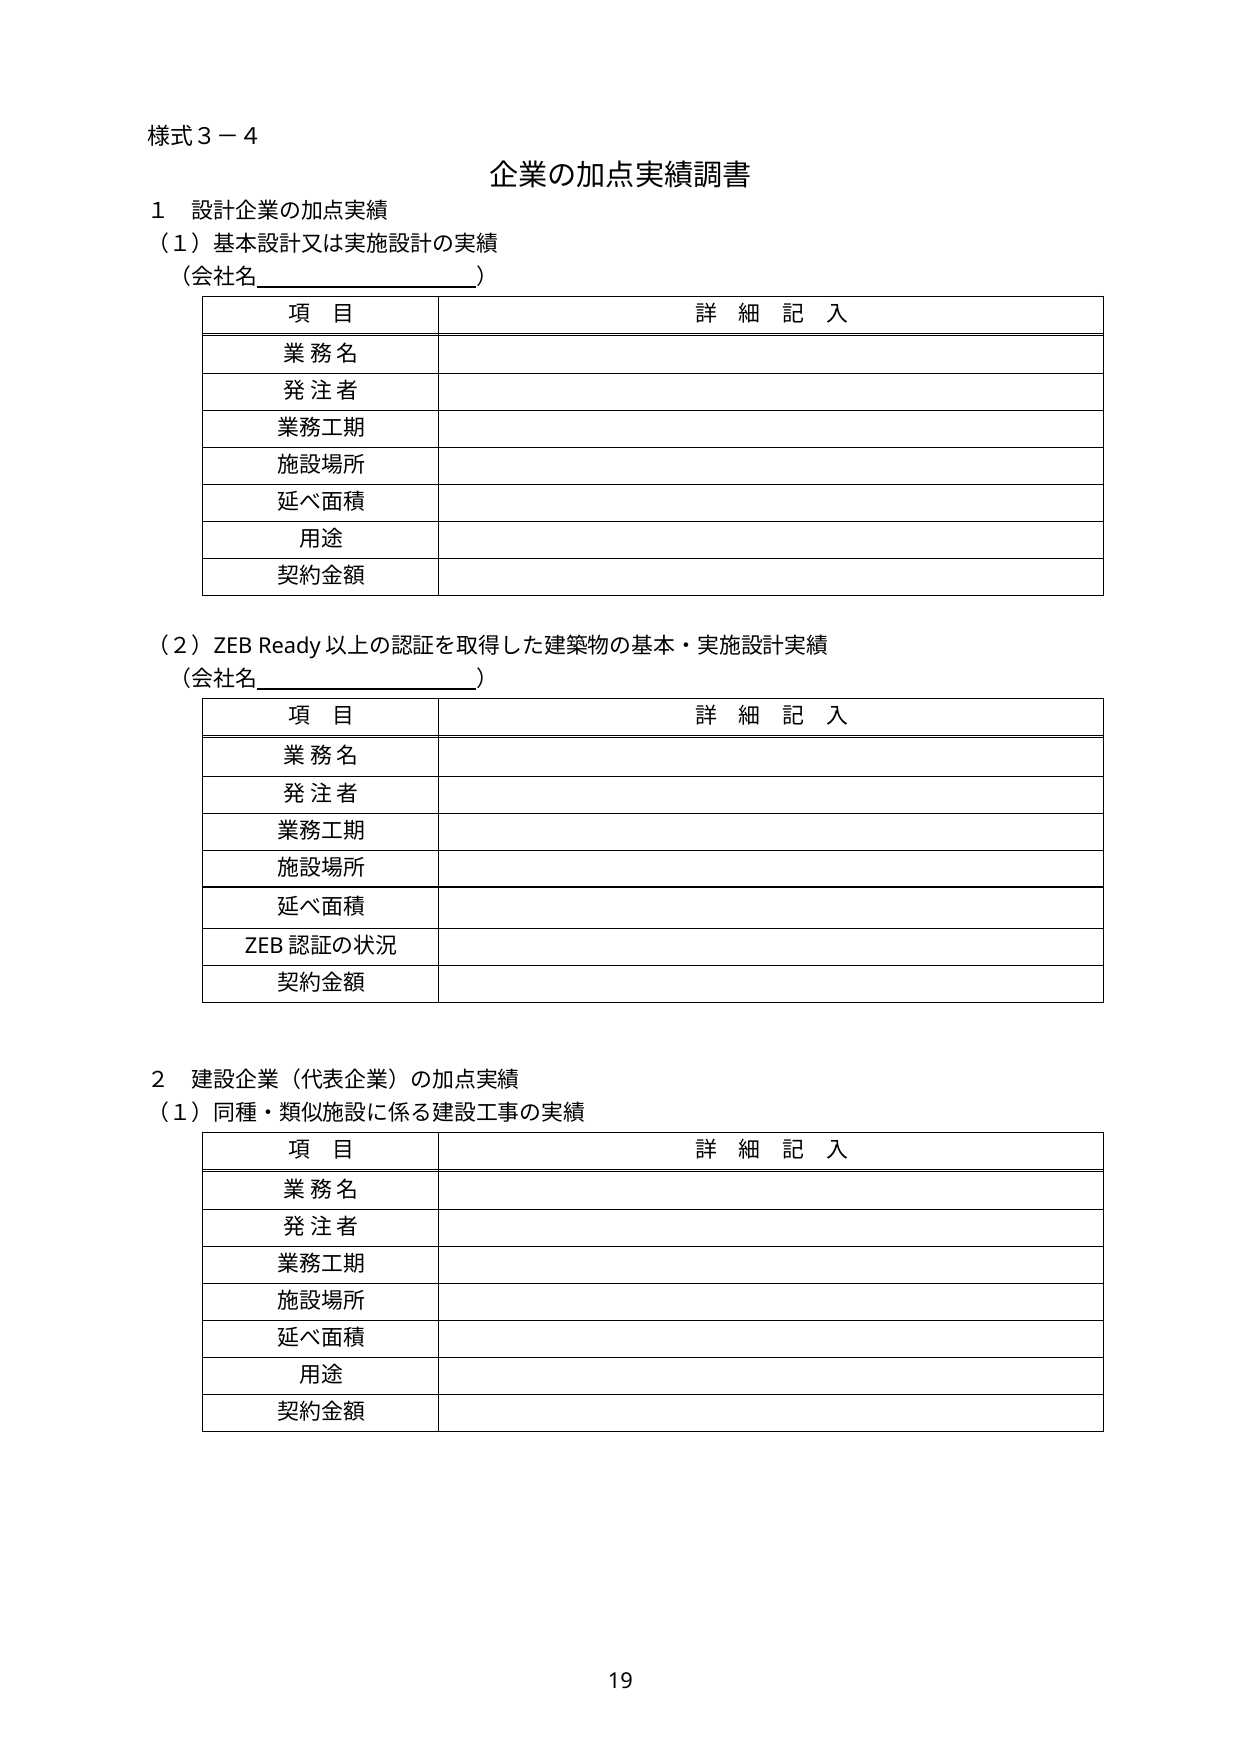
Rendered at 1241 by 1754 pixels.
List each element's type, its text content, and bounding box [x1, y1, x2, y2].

table_cell [439, 374, 1103, 410]
table_cell [439, 738, 1103, 776]
table_cell [439, 929, 1103, 965]
table_header 項 目 [203, 297, 438, 333]
table_cell [439, 888, 1103, 928]
table_cell ZEB認証の状況 [203, 929, 438, 965]
table_header 詳 細 記 入 [439, 699, 1103, 735]
table_cell 延べ面積 [203, 1321, 438, 1357]
table_cell 用途 [203, 1358, 438, 1394]
table_header 項 目 [203, 699, 438, 735]
table_cell [439, 485, 1103, 521]
text （１）基本設計又は実施設計の実績 [148, 229, 1092, 257]
table_cell [439, 1210, 1103, 1246]
table_cell [439, 777, 1103, 812]
table_cell 業務工期 [203, 1247, 438, 1283]
table_cell [439, 411, 1103, 447]
table_cell 業務名 [203, 336, 438, 373]
table_cell 業務工期 [203, 814, 438, 849]
table_cell 発注者 [203, 374, 438, 410]
table_cell 契約金額 [203, 966, 438, 1002]
table_header 項 目 [203, 1133, 438, 1169]
text 企業の加点実績調書 [148, 151, 1092, 194]
text １ 設計企業の加点実績 [148, 197, 1092, 224]
table_cell [439, 1284, 1103, 1320]
table_cell 業務名 [203, 738, 438, 776]
table_cell 延べ面積 [203, 888, 438, 928]
text （会社名 ） [148, 263, 1092, 290]
table_cell [439, 814, 1103, 849]
table_cell 業務名 [203, 1172, 438, 1209]
table_header 詳 細 記 入 [439, 297, 1103, 333]
table_cell [439, 448, 1103, 484]
table_cell [439, 966, 1103, 1002]
table_cell 契約金額 [203, 559, 438, 595]
table_cell 発注者 [203, 777, 438, 812]
subtitle 様式３－４ [148, 118, 1092, 151]
table_cell 業務工期 [203, 411, 438, 447]
table_cell [439, 1172, 1103, 1209]
table_cell 延べ面積 [203, 485, 438, 521]
table_cell [439, 522, 1103, 558]
table_cell 契約金額 [203, 1395, 438, 1431]
table_cell 施設場所 [203, 851, 438, 886]
table_cell [439, 1321, 1103, 1357]
text ２ 建設企業（代表企業）の加点実績 [148, 1066, 1092, 1093]
table_cell 施設場所 [203, 448, 438, 484]
table_cell 施設場所 [203, 1284, 438, 1320]
table_header 詳 細 記 入 [439, 1133, 1103, 1169]
table_cell 用途 [203, 522, 438, 558]
table_cell [439, 851, 1103, 886]
table_cell [439, 336, 1103, 373]
table_cell 発注者 [203, 1210, 438, 1246]
table_cell [439, 1395, 1103, 1431]
table_cell [439, 559, 1103, 595]
text （会社名 ） [148, 665, 1092, 692]
table_cell [439, 1247, 1103, 1283]
text （１）同種・類似施設に係る建設工事の実績 [148, 1099, 1092, 1126]
table_cell [439, 1358, 1103, 1394]
text （２）ZEB Ready以上の認証を取得した建築物の基本・実施設計実績 [148, 632, 1092, 659]
